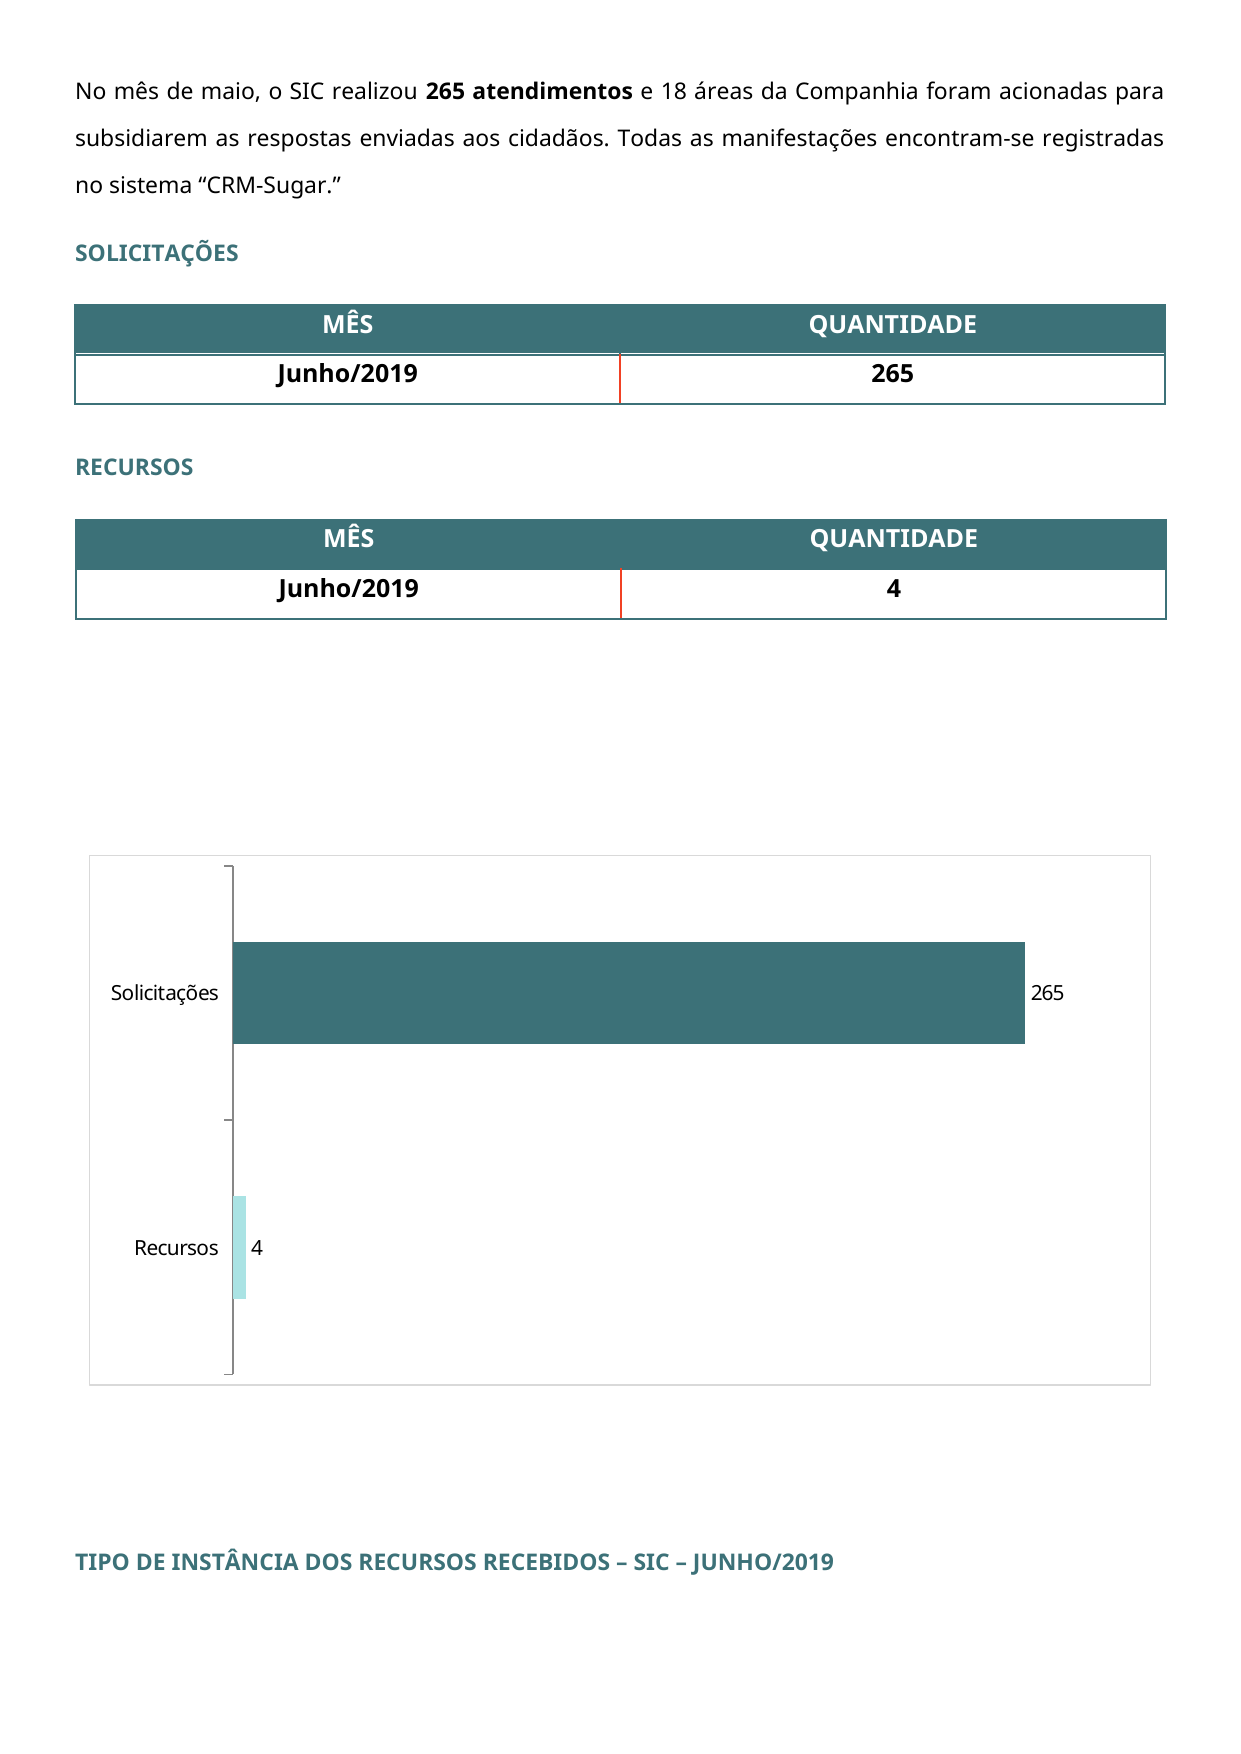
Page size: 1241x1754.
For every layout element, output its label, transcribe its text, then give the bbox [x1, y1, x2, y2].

table_header QUANTIDADE [622, 521, 1165, 568]
text SOLICITAÇÕES [75, 236, 1165, 268]
text TIPO DE INSTÂNCIA DOS RECURSOS RECEBIDOS – SIC – JUNHO/2019 [75, 1546, 1165, 1578]
table_cell Junho/2019 [76, 356, 619, 403]
table_header MÊS [77, 521, 620, 568]
text No mês de maio, o SIC realizou 265 atendimentos e 18 áreas da Companhia foram acionadas para subsidiarem as respostas enviadas aos cidadãos. Todas as manifestações encontram-se registradas no sistema “CRM-Sugar.” [75, 75, 1165, 200]
table_cell Junho/2019 [77, 570, 620, 617]
table_cell 265 [621, 356, 1164, 403]
table_header QUANTIDADE [621, 306, 1164, 353]
text RECURSOS [75, 451, 1165, 482]
table_header MÊS [76, 306, 619, 353]
table_cell 4 [622, 570, 1165, 617]
